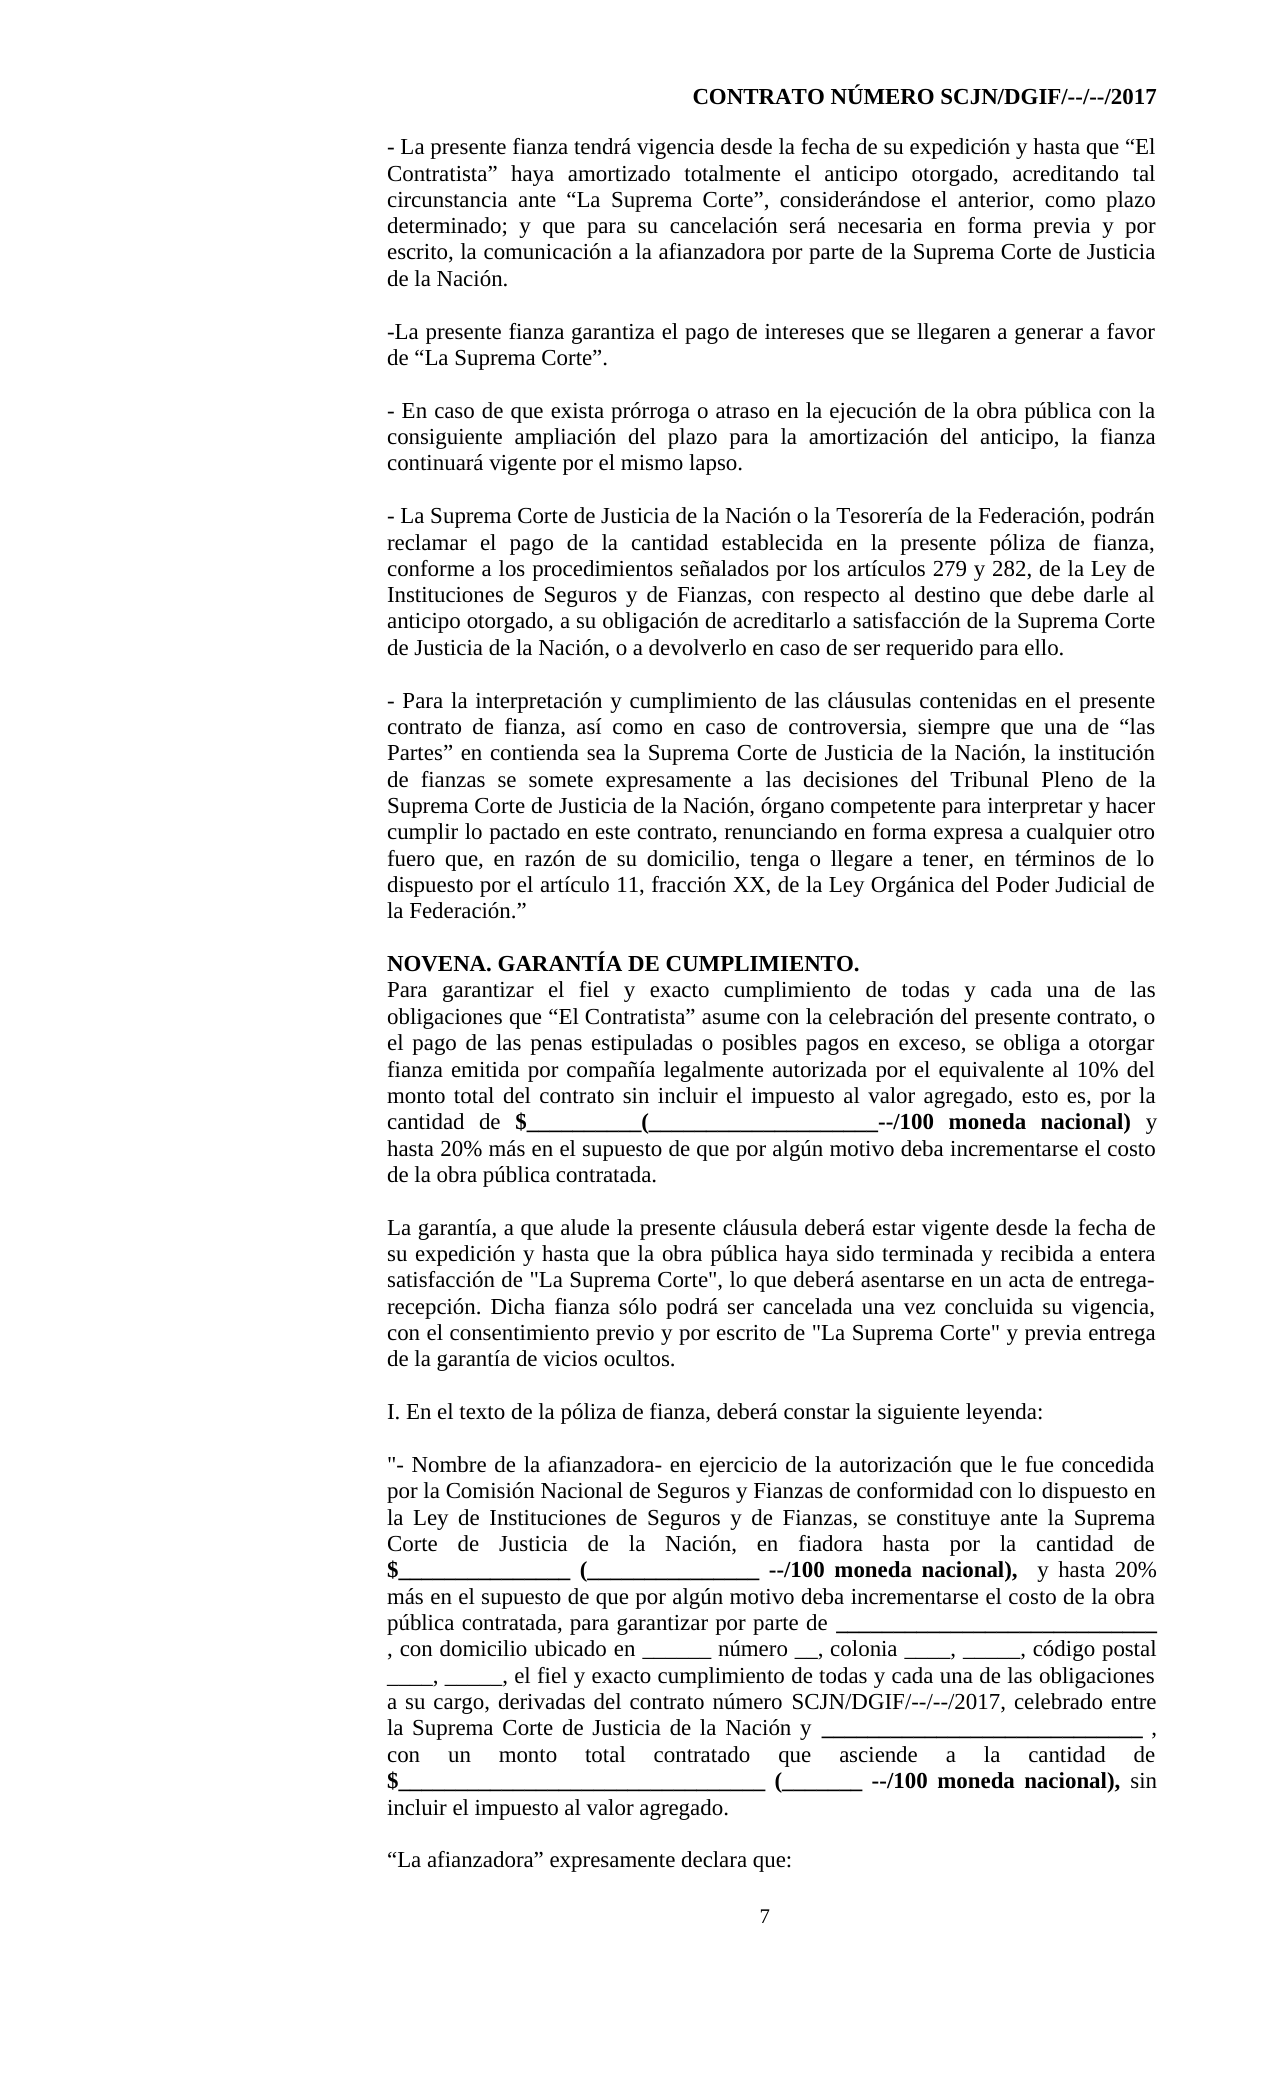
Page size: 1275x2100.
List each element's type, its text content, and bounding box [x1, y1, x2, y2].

text “La afianzadora” expresamente declara que: [387, 1846, 1157, 1873]
text NOVENA. GARANTÍA DE CUMPLIMIENTO. [387, 950, 1157, 977]
text I. En el texto de la póliza de fianza, deberá constar la siguiente leyenda: [387, 1398, 1157, 1424]
text -La presente fianza garantiza el pago de intereses que se llegaren a generar a favor de “La Suprema Corte”. [387, 318, 1157, 370]
text - En caso de que exista prórroga o atraso en la ejecución de la obra pública con la consiguiente ampliación del plazo para la amortización del anticipo, la fianza continuará vigente por el mismo lapso. [387, 397, 1157, 476]
text La garantía, a que alude la presente cláusula deberá estar vigente desde la fecha de su expedición y hasta que la obra pública haya sido terminada y recibida a entera satisfacción de "La Suprema Corte", lo que deberá asentarse en un acta de entrega-recepción. Dicha fianza sólo podrá ser cancelada una vez concluida su vigencia, con el consentimiento previo y por escrito de "La Suprema Corte" y previa entrega de la garantía de vicios ocultos. [387, 1214, 1157, 1372]
text "- Nombre de la afianzadora- en ejercicio de la autorización que le fue concedida por la Comisión Nacional de Seguros y Fianzas de conformidad con lo dispuesto en la Ley de Instituciones de Seguros y de Fianzas, se constituye ante la Suprema Corte de Justicia de la Nación, en fiadora hasta por la cantidad de $_______________ (_______________ --/100 moneda nacional), y hasta 20% más en el supuesto de que por algún motivo deba incrementarse el costo de la obra pública contratada, para garantizar por parte de ____________________________ , con domicilio ubicado en ______ número __, colonia ____, _____, código postal ____, _____, el fiel y exacto cumplimiento de todas y cada una de las obligaciones a su cargo, derivadas del contrato número SCJN/DGIF/--/--/2017, celebrado entre la Suprema Corte de Justicia de la Nación y ____________________________ , con un monto total contratado que asciende a la cantidad de $________________________________ (_______ --/100 moneda nacional), sin incluir el impuesto al valor agregado. [387, 1451, 1157, 1820]
text - Para la interpretación y cumplimiento de las cláusulas contenidas en el presente contrato de fianza, así como en caso de controversia, siempre que una de “las Partes” en contienda sea la Suprema Corte de Justicia de la Nación, la institución de fianzas se somete expresamente a las decisiones del Tribunal Pleno de la Suprema Corte de Justicia de la Nación, órgano competente para interpretar y hacer cumplir lo pactado en este contrato, renunciando en forma expresa a cualquier otro fuero que, en razón de su domicilio, tenga o llegare a tener, en términos de lo dispuesto por el artículo 11, fracción XX, de la Ley Orgánica del Poder Judicial de la Federación.” [387, 687, 1157, 924]
text - La presente fianza tendrá vigencia desde la fecha de su expedición y hasta que “El Contratista” haya amortizado totalmente el anticipo otorgado, acreditando tal circunstancia ante “La Suprema Corte”, considerándose el anterior, como plazo determinado; y que para su cancelación será necesaria en forma previa y por escrito, la comunicación a la afianzadora por parte de la Suprema Corte de Justicia de la Nación. [387, 133, 1157, 291]
text Para garantizar el fiel y exacto cumplimiento de todas y cada una de las obligaciones que “El Contratista” asume con la celebración del presente contrato, o el pago de las penas estipuladas o posibles pagos en exceso, se obliga a otorgar fianza emitida por compañía legalmente autorizada por el equivalente al 10% del monto total del contrato sin incluir el impuesto al valor agregado, esto es, por la cantidad de $__________(____________________--/100 moneda nacional) y hasta 20% más en el supuesto de que por algún motivo deba incrementarse el costo de la obra pública contratada. [387, 977, 1157, 1187]
text - La Suprema Corte de Justicia de la Nación o la Tesorería de la Federación, podrán reclamar el pago de la cantidad establecida en la presente póliza de fianza, conforme a los procedimientos señalados por los artículos 279 y 282, de la Ley de Instituciones de Seguros y de Fianzas, con respecto al destino que debe darle al anticipo otorgado, a su obligación de acreditarlo a satisfacción de la Suprema Corte de Justicia de la Nación, o a devolverlo en caso de ser requerido para ello. [387, 502, 1157, 660]
